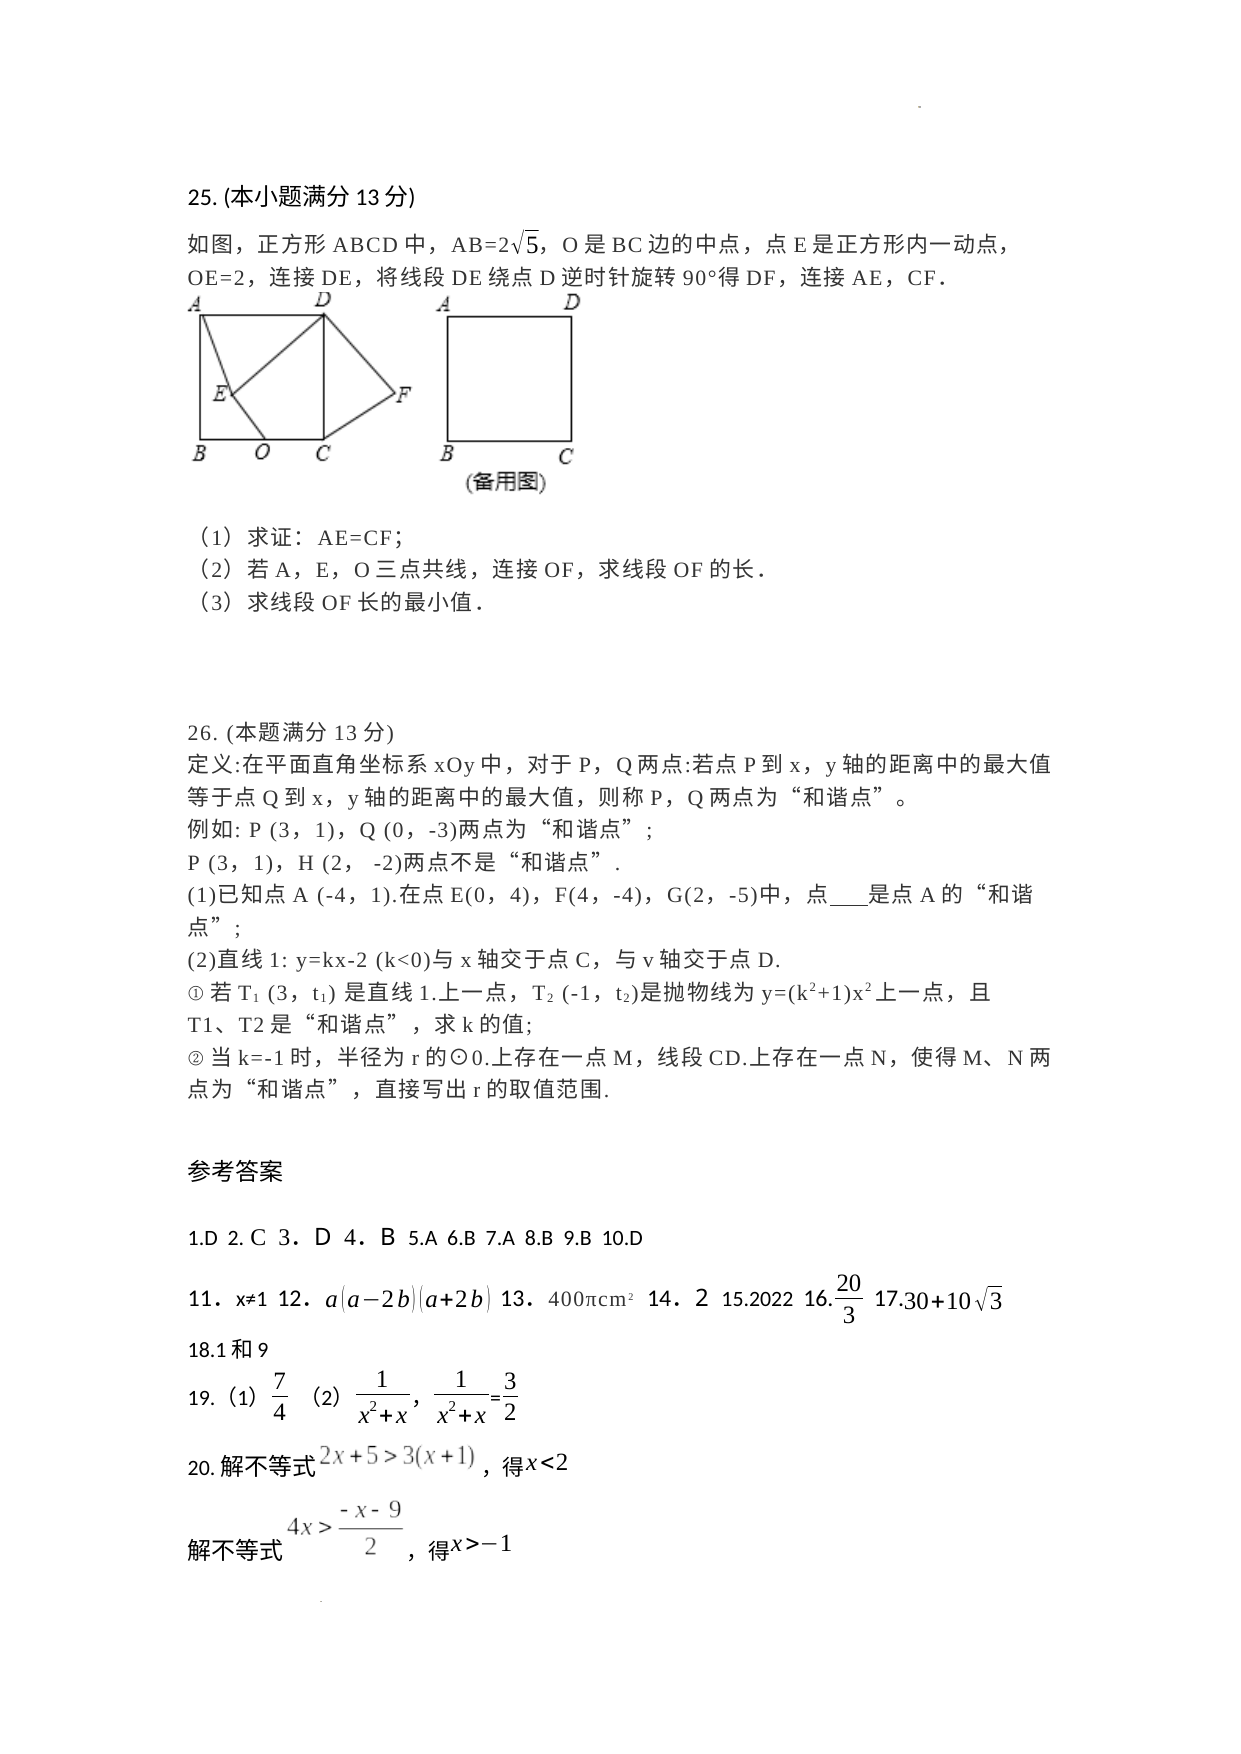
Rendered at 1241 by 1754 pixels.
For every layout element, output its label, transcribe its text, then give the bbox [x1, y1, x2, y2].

text ②当k=-1时，半径为r的⊙0.上存在一点M，线段CD.上存在一点N，使得M、N两点为“和谐点”，直接写出r的取值范围. [187, 1039, 1053, 1104]
text 例如: P (3，1)，Q (0，-3)两点为“和谐点”; [187, 812, 1053, 844]
text (1)已知点A (-4，1).在点E(0，4)，F(4，-4)，G(2，-5)中，点 是点A的“和谐点”; [187, 877, 1053, 942]
text 25. (本小题满分13分) [187, 162, 1053, 227]
picture [187, 292, 585, 499]
text 1.D 2. C 3．D 4．B 5.A 6.B 7.A 8.B 9.B 10.D [187, 1202, 1053, 1267]
text 19.（1） （2），= [187, 1364, 1053, 1429]
text 11．x≠1 12． 13．400πcm2 14．2 15.2022 16. 17. [187, 1267, 1053, 1332]
text 定义:在平面直角坐标系xOy中，对于P，Q两点:若点P到x，y轴的距离中的最大值等于点Q到x，y轴的距离中的最大值，则称P，Q两点为“和谐点”。 [187, 747, 1053, 812]
text P (3，1)，H (2， -2)两点不是“和谐点”. [187, 844, 1053, 877]
text 参考答案 [187, 1137, 1053, 1202]
text T1、T2是“和谐点”，求k的值; [187, 1007, 1053, 1039]
text 20. 解不等式，得 [187, 1429, 1053, 1494]
text 26. (本题满分13分) [187, 714, 1053, 747]
text 如图，正方形ABCD中，AB=2，O是BC边的中点，点E是正方形内一动点，OE=2，连接DE，将线段DE绕点D逆时针旋转90°得DF，连接AE，CF． （1）求证：AE=CF； （2）若A，E，O三点共线，连接OF，求线段OF的长． （3）求线段OF长的最小值． [187, 227, 1053, 617]
text ①若T1 (3，t1) 是直线1.上一点，T2 (-1，t2)是抛物线为y=(k2+1)x2上一点，且 [187, 974, 1053, 1007]
text 解不等式，得 [187, 1494, 1053, 1592]
text (2)直线1: y=kx-2 (k<0)与x轴交于点C，与v轴交于点D. [187, 942, 1053, 974]
text 18.1和9 [187, 1332, 1053, 1364]
